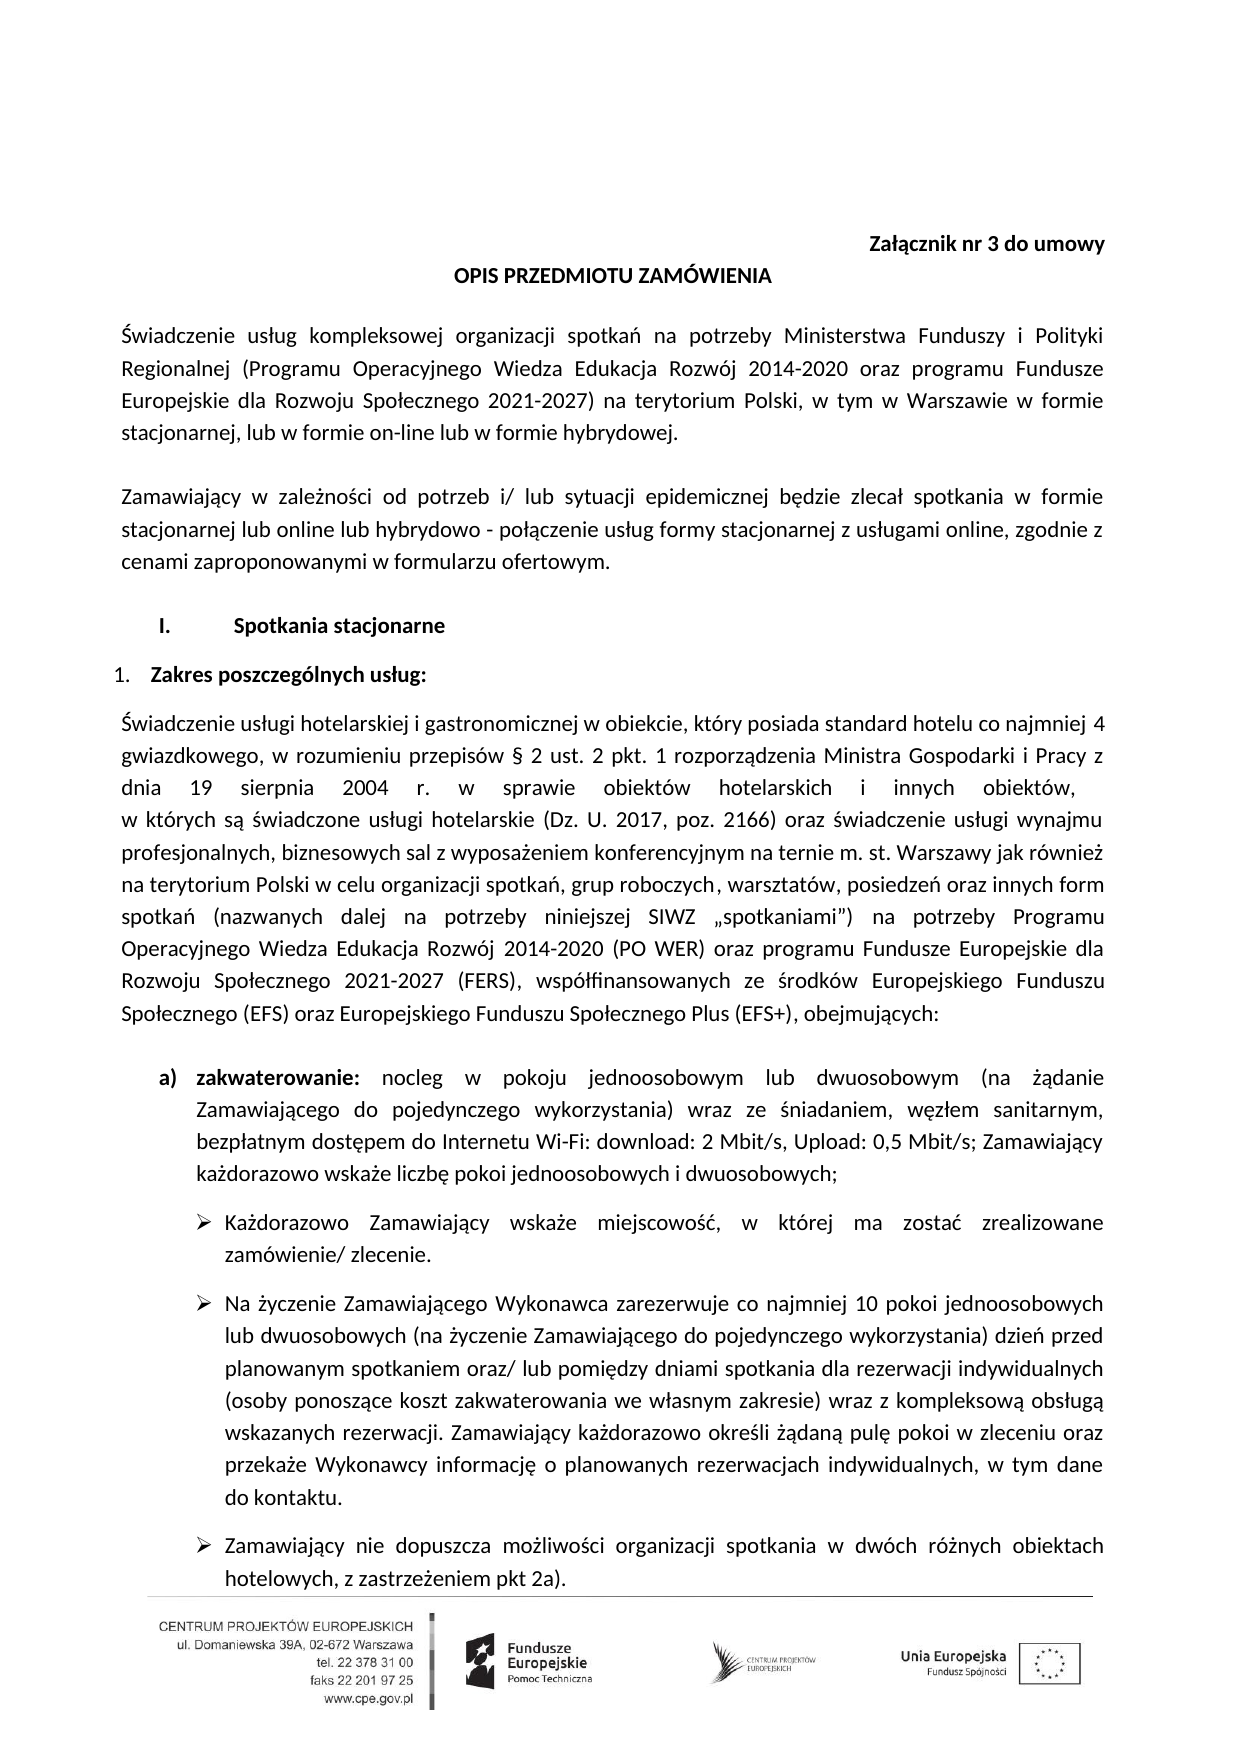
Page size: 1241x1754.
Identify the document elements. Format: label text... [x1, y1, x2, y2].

text Zamawiający w zależności od potrzeb i/ lub sytuacji epidemicznej będzie zlecał spotkania w formie stacjonarnej lub online lub hybrydowo - połączenie usług formy stacjonarnej z usługami online, zgodnie z cenami zaproponowanymi w formularzu ofertowym. [121, 482, 1105, 575]
text Świadczenie usług kompleksowej organizacji spotkań na potrzeby Ministerstwa Funduszy i Polityki Regionalnej (Programu Operacyjnego Wiedza Edukacja Rozwój 2014-2020 oraz programu Fundusze Europejskie dla Rozwoju Społecznego 2021-2027) na terytorium Polski, w tym w Warszawie w formie stacjonarnej, lub w formie on-line lub w formie hybrydowej. [121, 322, 1105, 446]
list Na życzenie Zamawiającego Wykonawca zarezerwuje co najmniej 10 pokoi jednoosobowych lub dwuosobowych (na życzenie Zamawiającego do pojedynczego wykorzystania) dzień przed planowanym spotkaniem oraz/ lub pomiędzy dniami spotkania dla rezerwacji indywidualnych (osoby ponoszące koszt zakwaterowania we własnym zakresie) wraz z kompleksową obsługą wskazanych rezerwacji. Zamawiający każdorazowo określi żądaną pulę pokoi w zleceniu oraz przekaże Wykonawcy informację o planowanych rezerwacjach indywidualnych, w tym dane do kontaktu. [195, 1289, 1105, 1511]
list Każdorazowo Zamawiający wskaże miejscowość, w której ma zostać zrealizowane zamówienie/ zlecenie. [195, 1208, 1105, 1269]
text Załącznik nr 3 do umowy [121, 229, 1105, 257]
text Świadczenie usługi hotelarskiej i gastronomicznej w obiekcie, który posiada standard hotelu co najmniej 4 gwiazdkowego, w rozumieniu przepisów § 2 ust. 2 pkt. 1 rozporządzenia Ministra Gospodarki i Pracy z dnia 19 sierpnia 2004 r. w sprawie obiektów hotelarskich i innych obiektów, w których są świadczone usługi hotelarskie (Dz. U. 2017, poz. 2166) oraz świadczenie usługi wynajmu profesjonalnych, biznesowych sal z wyposażeniem konferencyjnym na ternie m. st. Warszawy jak również na terytorium Polski w celu organizacji spotkań, grup roboczych, warsztatów, posiedzeń oraz innych form spotkań (nazwanych dalej na potrzeby niniejszej SIWZ „spotkaniami”) na potrzeby Programu Operacyjnego Wiedza Edukacja Rozwój 2014-2020 (PO WER) oraz programu Fundusze Europejskie dla Rozwoju Społecznego 2021-2027 (FERS), współfinansowanych ze środków Europejskiego Funduszu Społecznego (EFS) oraz Europejskiego Funduszu Społecznego Plus (EFS+), obejmujących: [121, 709, 1105, 1027]
list Zamawiający nie dopuszcza możliwości organizacji spotkania w dwóch różnych obiektach hotelowych, z zastrzeżeniem pkt 2a). [195, 1531, 1105, 1592]
text OPIS PRZEDMIOTU ZAMÓWIENIA [121, 261, 1105, 289]
list Zakres poszczególnych usług: [113, 660, 1105, 688]
list zakwaterowanie: nocleg w pokoju jednoosobowym lub dwuosobowym (na żądanie Zamawiającego do pojedynczego wykorzystania) wraz ze śniadaniem, węzłem sanitarnym, bezpłatnym dostępem do Internetu Wi-Fi: download: 2 Mbit/s, Upload: 0,5 Mbit/s; Zamawiający każdorazowo wskaże liczbę pokoi jednoosobowych i dwuosobowych; [158, 1063, 1105, 1188]
picture [147, 1596, 1093, 1710]
list Spotkania stacjonarne [158, 611, 1105, 639]
